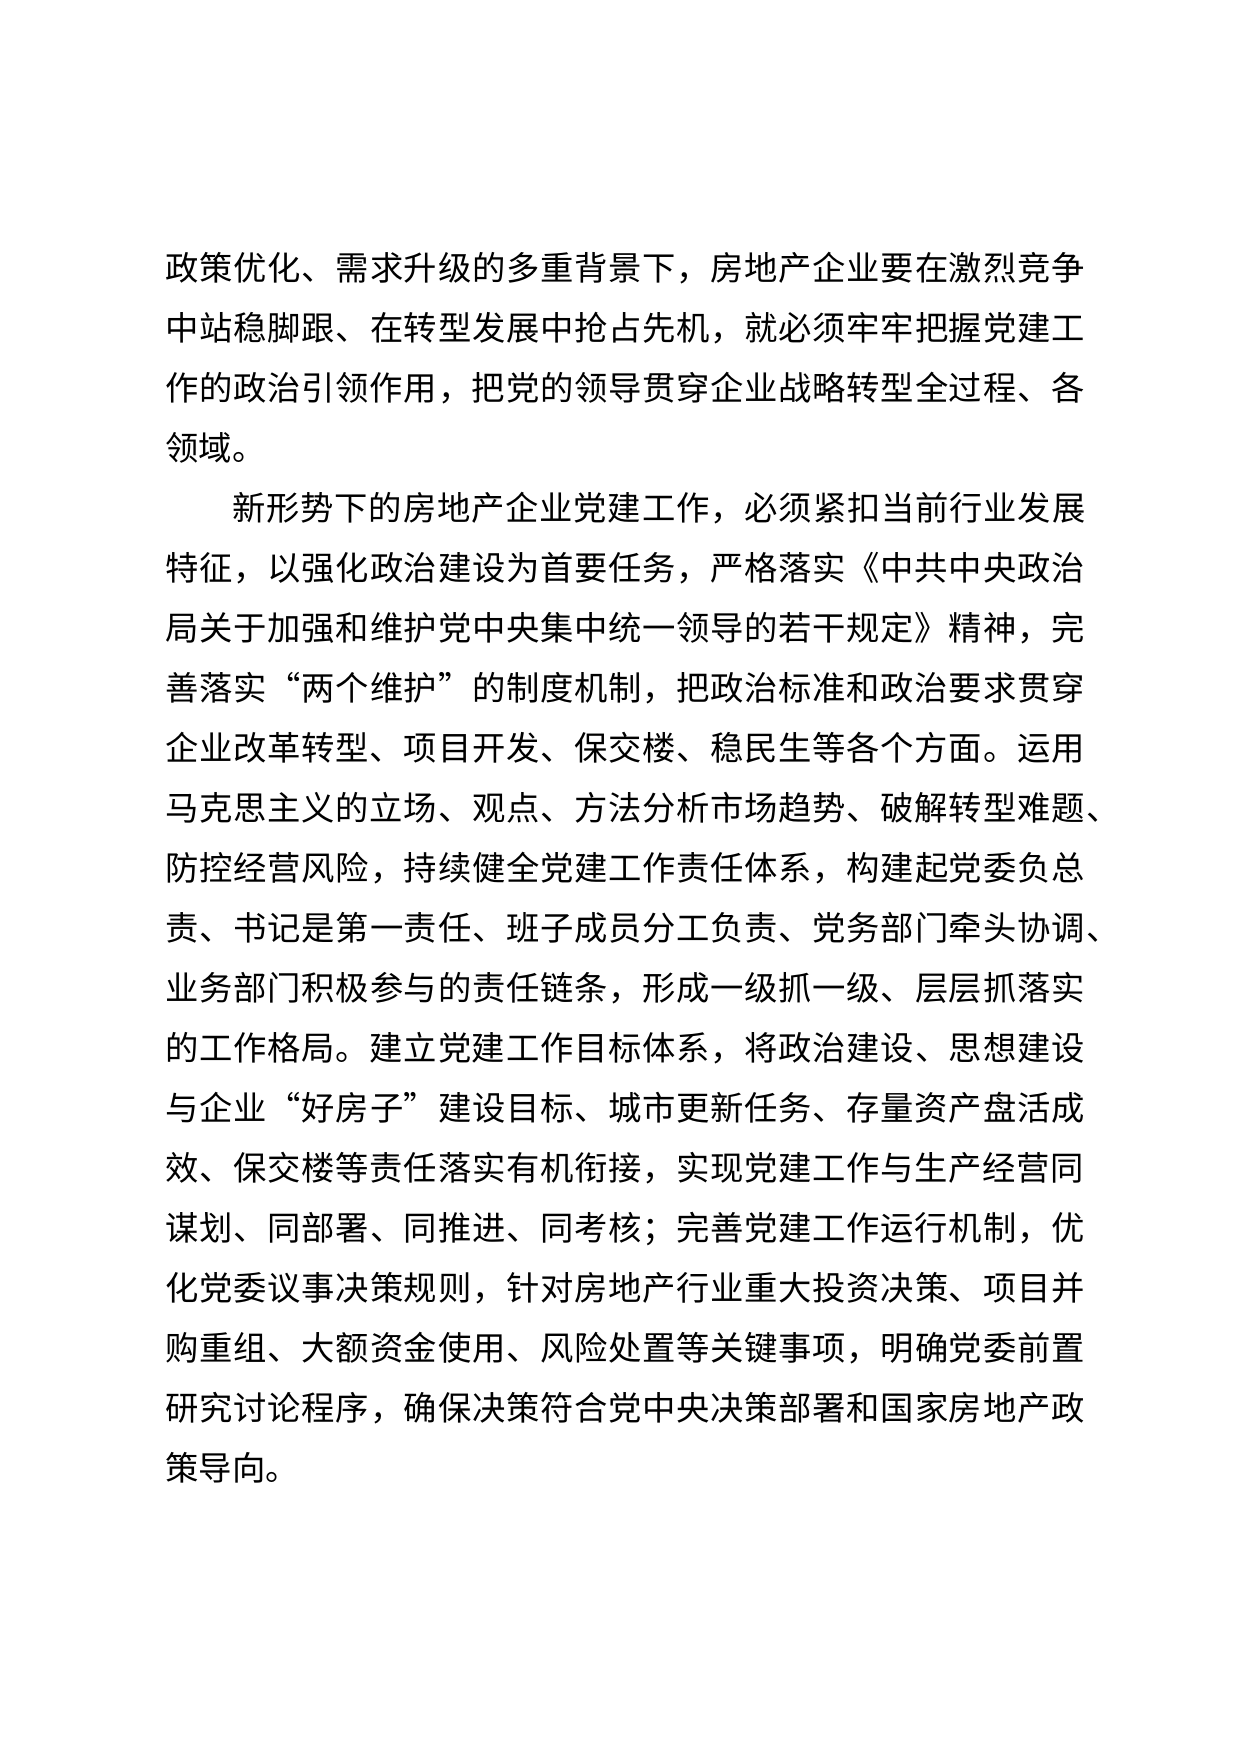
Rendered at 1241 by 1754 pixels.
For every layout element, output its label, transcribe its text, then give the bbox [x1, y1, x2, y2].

text 新形势下的房地产企业党建工作，必须紧扣当前行业发展特征，以强化政治建设为首要任务，严格落实《中共中央政治局关于加强和维护党中央集中统一领导的若干规定》精神，完善落实“两个维护”的制度机制，把政治标准和政治要求贯穿企业改革转型、项目开发、保交楼、稳民生等各个方面。运用马克思主义的立场、观点、方法分析市场趋势、破解转型难题、防控经营风险，持续健全党建工作责任体系，构建起党委负总责、书记是第一责任、班子成员分工负责、党务部门牵头协调、业务部门积极参与的责任链条，形成一级抓一级、层层抓落实的工作格局。建立党建工作目标体系，将政治建设、思想建设与企业“好房子”建设目标、城市更新任务、存量资产盘活成效、保交楼等责任落实有机衔接，实现党建工作与生产经营同谋划、同部署、同推进、同考核；完善党建工作运行机制，优化党委议事决策规则，针对房地产行业重大投资决策、项目并购重组、大额资金使用、风险处置等关键事项，明确党委前置研究讨论程序，确保决策符合党中央决策部署和国家房地产政策导向。 [165, 473, 1087, 1493]
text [165, 233, 1087, 473]
